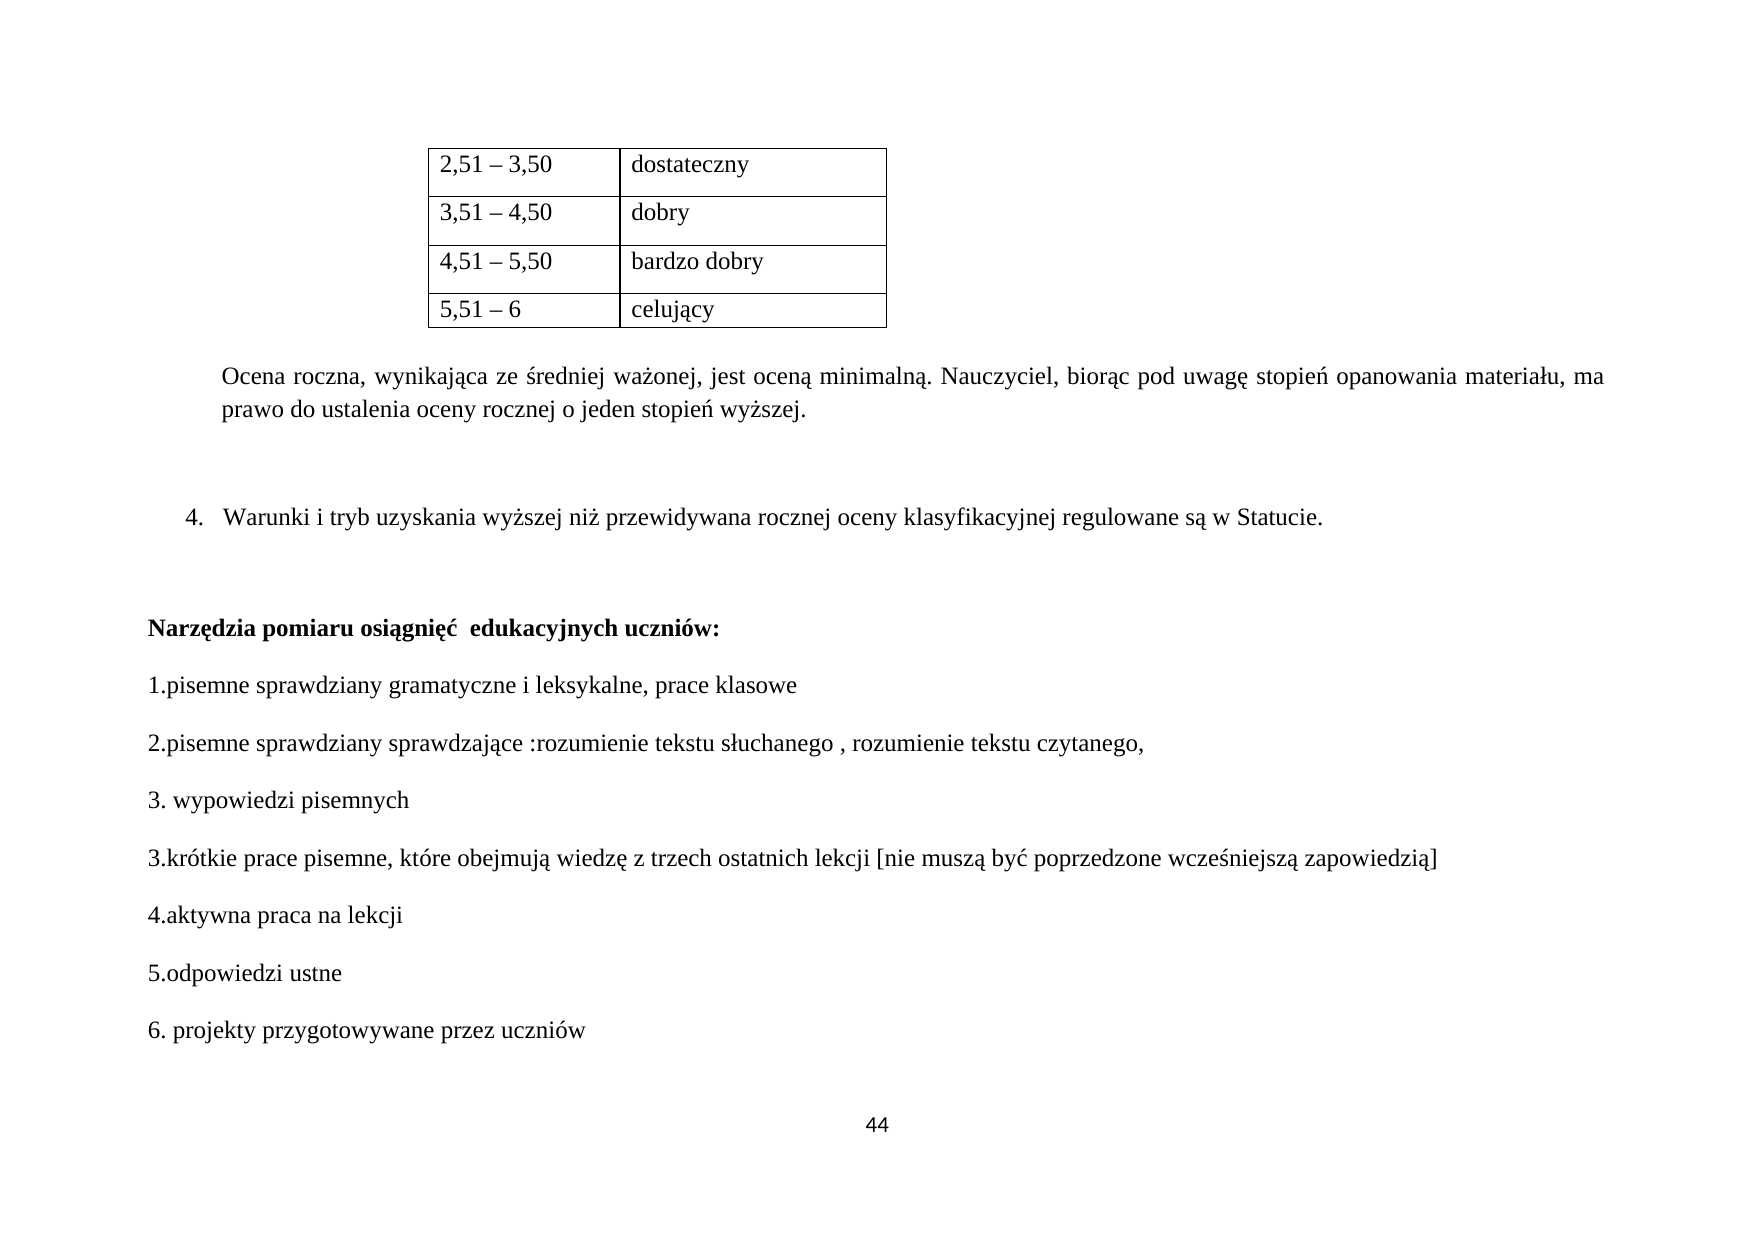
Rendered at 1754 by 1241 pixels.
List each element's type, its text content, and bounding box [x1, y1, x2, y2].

text 1.pisemne sprawdziany gramatyczne i leksykalne, prace klasowe [148, 671, 1606, 699]
text 6. projekty przygotowywane przez uczniów [148, 1016, 1606, 1044]
table_cell 5,51 – 6 [429, 294, 619, 327]
text Narzędzia pomiaru osiągnięć edukacyjnych uczniów: [148, 613, 1606, 642]
table_cell dostateczny [621, 149, 886, 196]
list Ocena roczna, wynikająca ze średniej ważonej, jest oceną minimalną. Nauczyciel, biorąc pod uwagę stopień opanowania materiału, ma prawo do ustalenia oceny rocznej o jeden stopień wyższej. [221, 361, 1606, 423]
list Warunki i tryb uzyskania wyższej niż przewidywana rocznej oceny klasyfikacyjnej regulowane są w Statucie. [185, 502, 1606, 530]
text 4.aktywna praca na lekcji [148, 901, 1606, 929]
table_cell 3,51 – 4,50 [429, 197, 619, 245]
table_cell 4,51 – 5,50 [429, 246, 619, 293]
text 3.krótkie prace pisemne, które obejmują wiedzę z trzech ostatnich lekcji [nie muszą być poprzedzone wcześniejszą zapowiedzią] [148, 843, 1606, 872]
table_cell 2,51 – 3,50 [429, 149, 619, 196]
table_cell dobry [621, 197, 886, 245]
text 2.pisemne sprawdziany sprawdzające :rozumienie tekstu słuchanego , rozumienie tekstu czytanego, [148, 728, 1606, 757]
text 3. wypowiedzi pisemnych [148, 786, 1606, 814]
table_cell celujący [621, 294, 886, 327]
text 5.odpowiedzi ustne [148, 958, 1606, 987]
table_cell bardzo dobry [621, 246, 886, 293]
